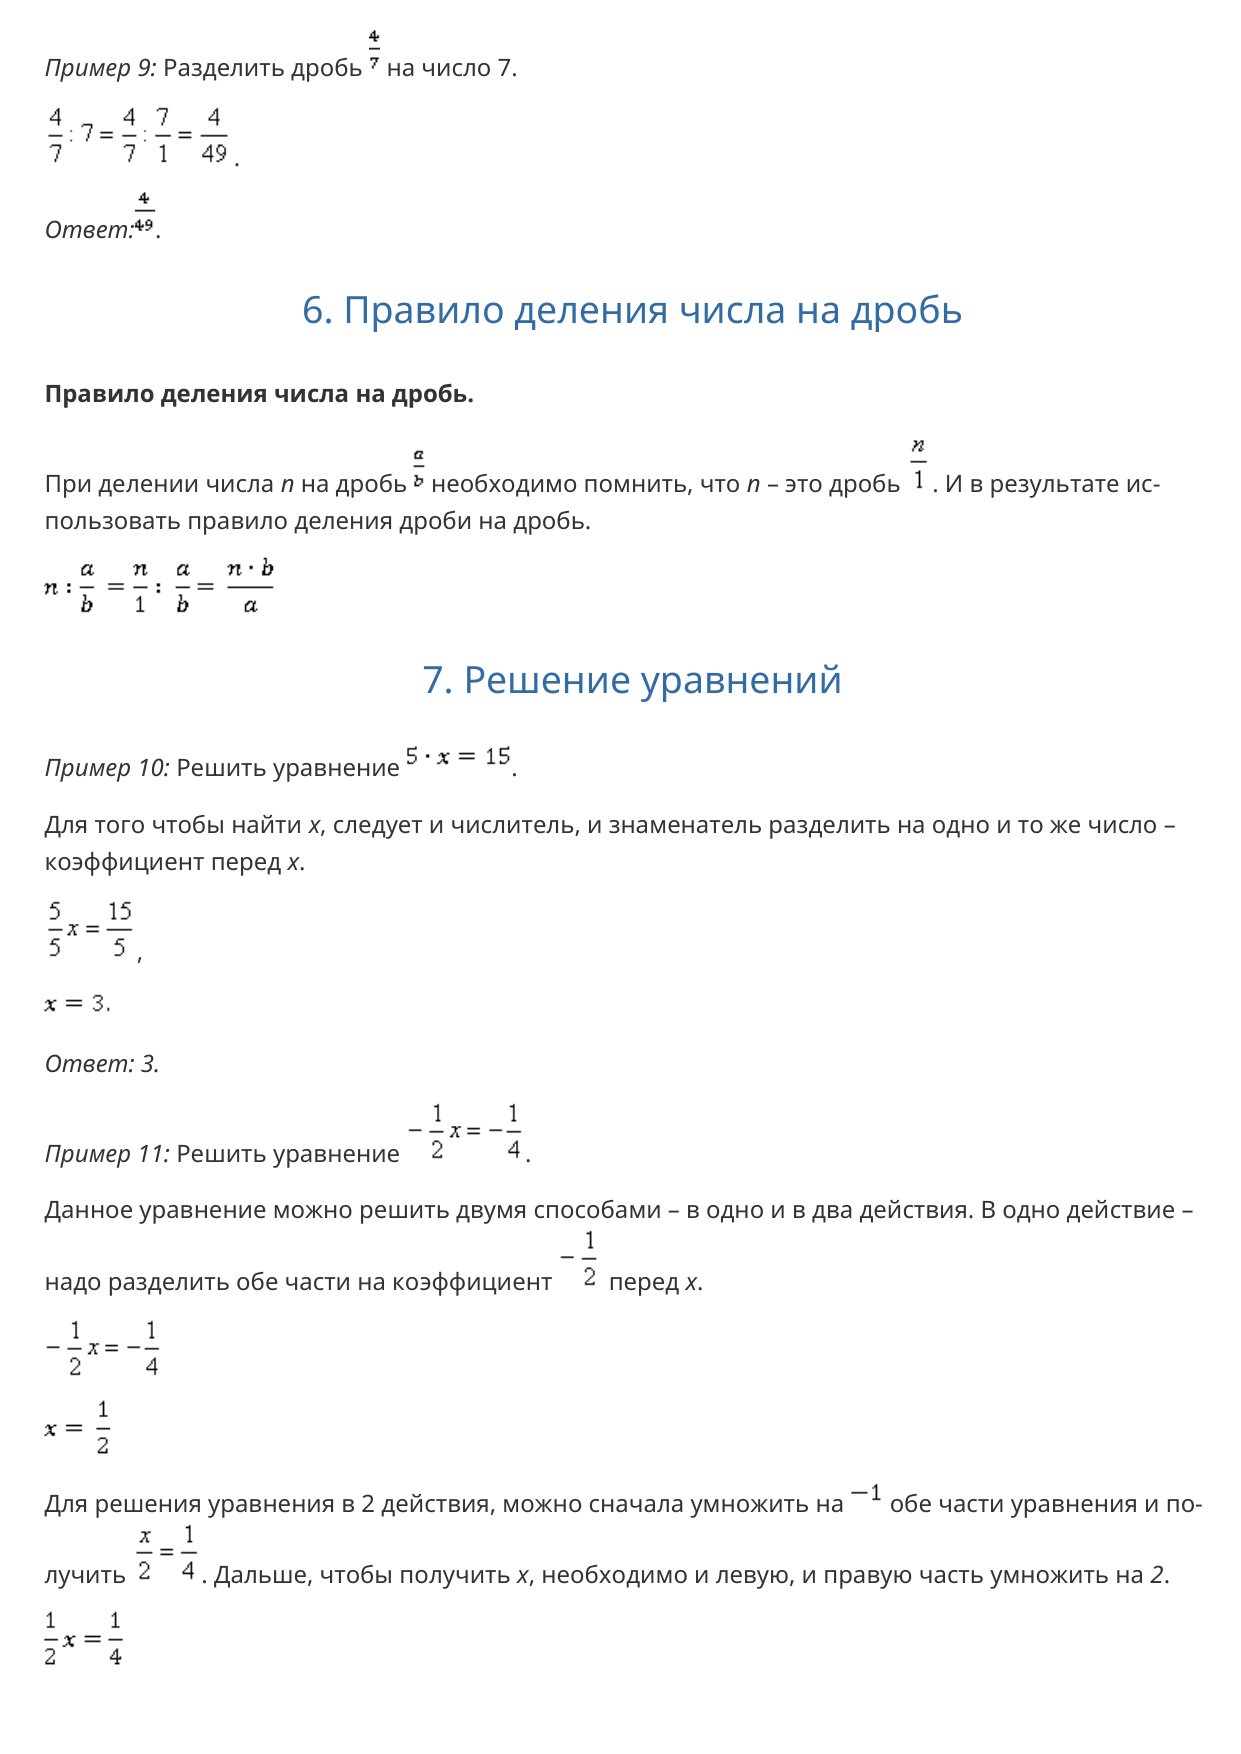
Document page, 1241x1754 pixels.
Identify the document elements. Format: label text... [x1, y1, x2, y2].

picture [406, 742, 511, 777]
picture [406, 1098, 525, 1163]
text , [44, 896, 1211, 967]
picture [907, 428, 932, 493]
picture [44, 1398, 110, 1460]
text Данное уравнение можно решить двумя способами – в одно и в два действия. В одно действие – надо разделить обе части на коэффициент перед х. [44, 1188, 1211, 1297]
picture [44, 896, 137, 961]
picture [413, 448, 425, 493]
picture [558, 1225, 603, 1290]
picture [44, 1315, 164, 1380]
text Для решения уравнения в 2 действия, можно сначала умножить на обе части уравнения и получить . Дальше, чтобы получить х, необходимо и левую, и правую часть умножить на 2. [44, 1478, 1211, 1591]
picture [44, 1609, 123, 1671]
picture [369, 29, 380, 77]
text Правило деления числа на дробь. [44, 372, 1211, 409]
text Ответ:. [44, 192, 1211, 246]
picture [44, 102, 234, 167]
text При делении числа n на дробь необходимо помнить, что n – это дробь . И в результате использовать правило деления дроби на дробь. [44, 428, 1211, 537]
text Ответ: 3. [44, 1042, 1211, 1080]
text . [44, 102, 1211, 173]
picture [132, 1519, 202, 1584]
text Для того чтобы найти х, следует и числитель, и знаменатель разделить на одно и то же число – коэффициент перед х. [44, 802, 1211, 877]
picture [134, 192, 156, 239]
picture [44, 989, 110, 1024]
picture [44, 555, 274, 617]
text Пример 11: Решить уравнение . [44, 1098, 1211, 1169]
text Пример 9: Разделить дробь на число 7. [44, 29, 1211, 83]
picture [850, 1478, 884, 1513]
text Пример 10: Решить уравнение . [44, 742, 1211, 784]
text 7. Решение уравнений [44, 654, 1211, 705]
text 6. Правило деления числа на дробь [44, 283, 1211, 334]
